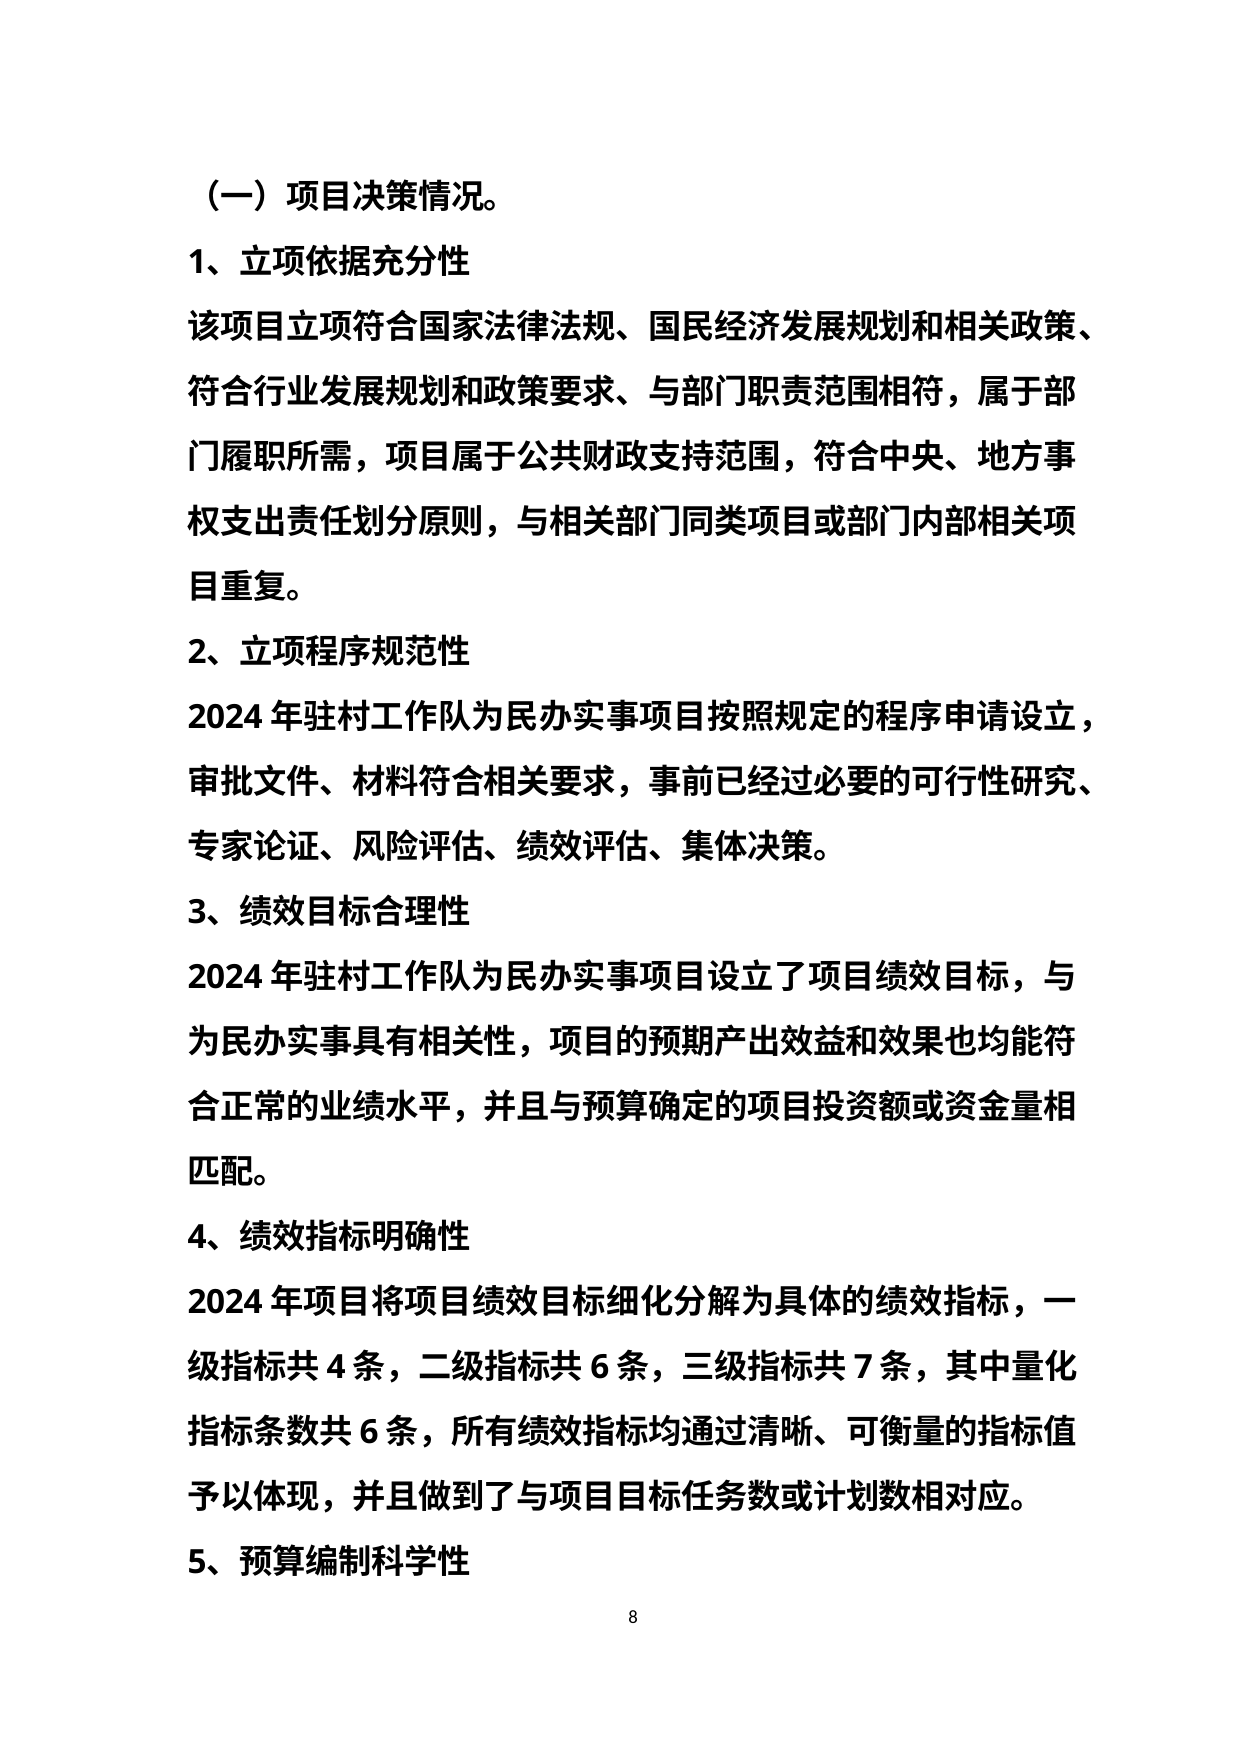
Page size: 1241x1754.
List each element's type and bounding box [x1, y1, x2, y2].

text [187, 162, 1078, 1592]
